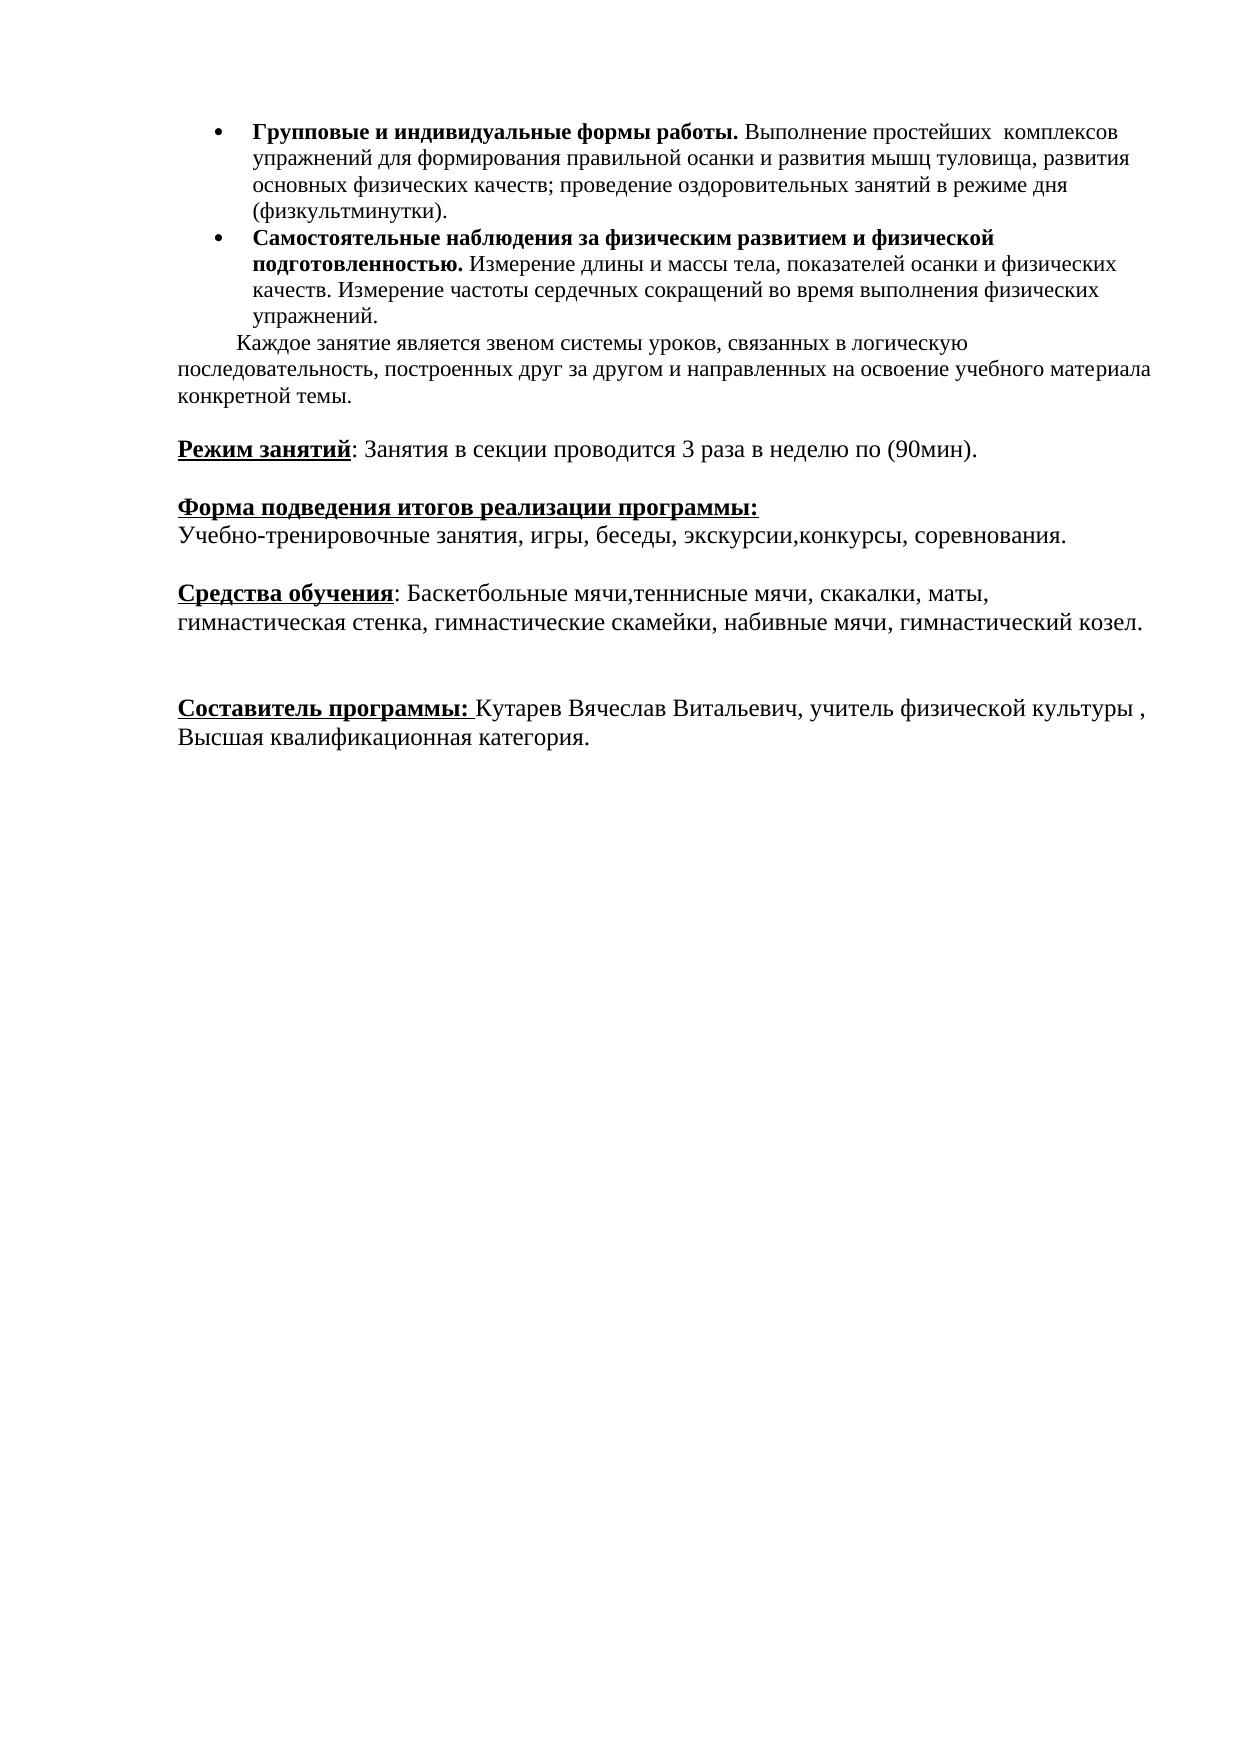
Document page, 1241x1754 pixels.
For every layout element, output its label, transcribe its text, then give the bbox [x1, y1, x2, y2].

list Групповые и индивидуальные формы работы. Выполнение простейших комплексов упражнений для формирования правильной осанки и развития мышц туловища, развития основных физических качеств; проведение оздоровительных занятий в режиме дня (физкультминутки). [215, 118, 1152, 223]
text Составитель программы: Кутарев Вячеслав Витальевич, учитель физической культуры , Высшая квалификационная категория. [177, 693, 1152, 751]
text Каждое занятие является звеном системы уроков, связанных в логическую последовательность, построенных друг за другом и направленных на освоение учебного материала конкретной темы. [177, 329, 1152, 408]
text Средства обучения: Баскетбольные мячи,теннисные мячи, скакалки, маты, гимнастическая стенка, гимнастические скамейки, набивные мячи, гимнастический козел. [177, 578, 1152, 636]
text Учебно-тренировочные занятия, игры, беседы, экскурсии,конкурсы, соревнования. [177, 521, 1152, 549]
text Форма подведения итогов реализации программы: [177, 492, 1152, 521]
text Режим занятий: Занятия в секции проводится 3 раза в неделю по (90мин). [177, 434, 1152, 463]
list Самостоятельные наблюдения за физическим развитием и физической подготовленностью. Измерение длины и массы тела, показателей осанки и физических качеств. Измерение частоты сердечных сокращений во время выполнения физических упражнений. [215, 223, 1152, 329]
